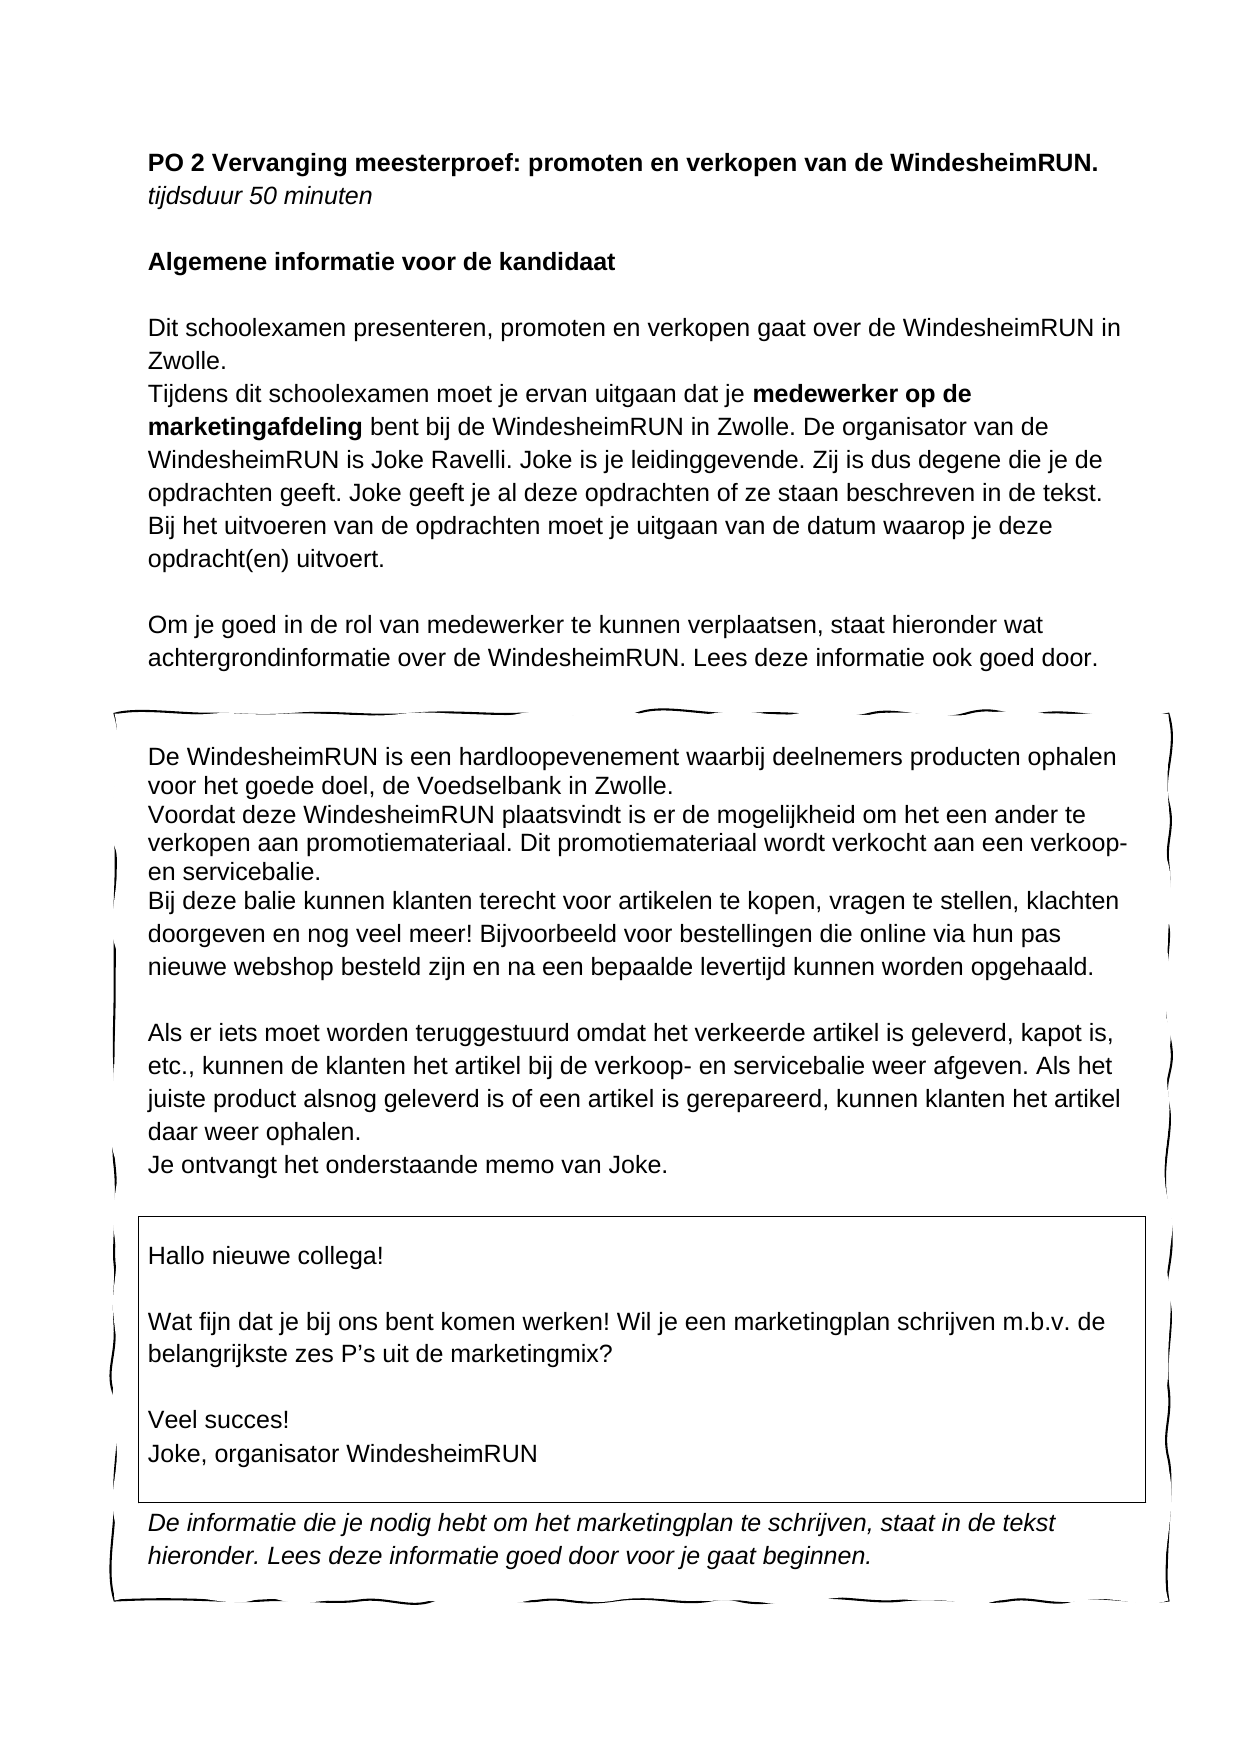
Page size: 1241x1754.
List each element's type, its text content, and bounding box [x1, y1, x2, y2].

text achtergrondinformatie over de WindesheimRUN. Lees deze informatie ook goed door. [148, 643, 1137, 672]
text Om je goed in de rol van medewerker te kunnen verplaatsen, staat hieronder wat [148, 610, 1137, 639]
text Bij het uitvoeren van de opdrachten moet je uitgaan van de datum waarop je deze opdracht(en) uitvoert. [148, 511, 1137, 573]
text Bij deze balie kunnen klanten terecht voor artikelen te kopen, vragen te stellen, klachten doorgeven en nog veel meer! Bijvoorbeeld voor bestellingen die online via hun pas nieuwe webshop besteld zijn en na een bepaalde levertijd kunnen worden opgehaald. [148, 886, 1137, 981]
text Hallo nieuwe collega! [139, 1238, 1145, 1270]
text Je ontvangt het onderstaande memo van Joke. [148, 1150, 1137, 1179]
text Joke, organisator WindesheimRUN [139, 1435, 1145, 1467]
text Als er iets moet worden teruggestuurd omdat het verkeerde artikel is geleverd, kapot is, etc., kunnen de klanten het artikel bij de verkoop- en servicebalie weer afgeven. Als het juiste product alsnog geleverd is of een artikel is gerepareerd, kunnen klanten het artikel daar weer ophalen. [148, 1018, 1137, 1146]
text De WindesheimRUN is een hardloopevenement waarbij deelnemers producten ophalen voor het goede doel, de Voedselbank in Zwolle. [674, 742, 1137, 799]
text Dit schoolexamen presenteren, promoten en verkopen gaat over de WindesheimRUN in Zwolle. [148, 313, 1137, 374]
text Tijdens dit schoolexamen moet je ervan uitgaan dat je medewerker op de marketingafdeling bent bij de WindesheimRUN in Zwolle. De organisator van de WindesheimRUN is Joke Ravelli. Joke is je leidinggevende. Zij is dus degene die je de opdrachten geeft. Joke geeft je al deze opdrachten of ze staan beschreven in de tekst. [148, 379, 1137, 507]
text Veel succes! [139, 1402, 1145, 1434]
text Algemene informatie voor de kandidaat [148, 247, 1137, 276]
text De informatie die je nodig hebt om het marketingplan te schrijven, staat in de tekst hieronder. Lees deze informatie goed door voor je gaat beginnen. [148, 1508, 1137, 1569]
text PO 2 Vervanging meesterproef: promoten en verkopen van de WindesheimRUN. [148, 148, 1137, 176]
text tijdsduur 50 minuten [148, 181, 1137, 209]
text Wat fijn dat je bij ons bent komen werken! Wil je een marketingplan schrijven m.b.v. de belangrijkste zes P’s uit de marketingmix? [139, 1303, 1145, 1368]
text Voordat deze WindesheimRUN plaatsvindt is er de mogelijkheid om het een ander te verkopen aan promotiemateriaal. Dit promotiemateriaal wordt verkocht aan een verkoop- en servicebalie. [148, 799, 1137, 886]
